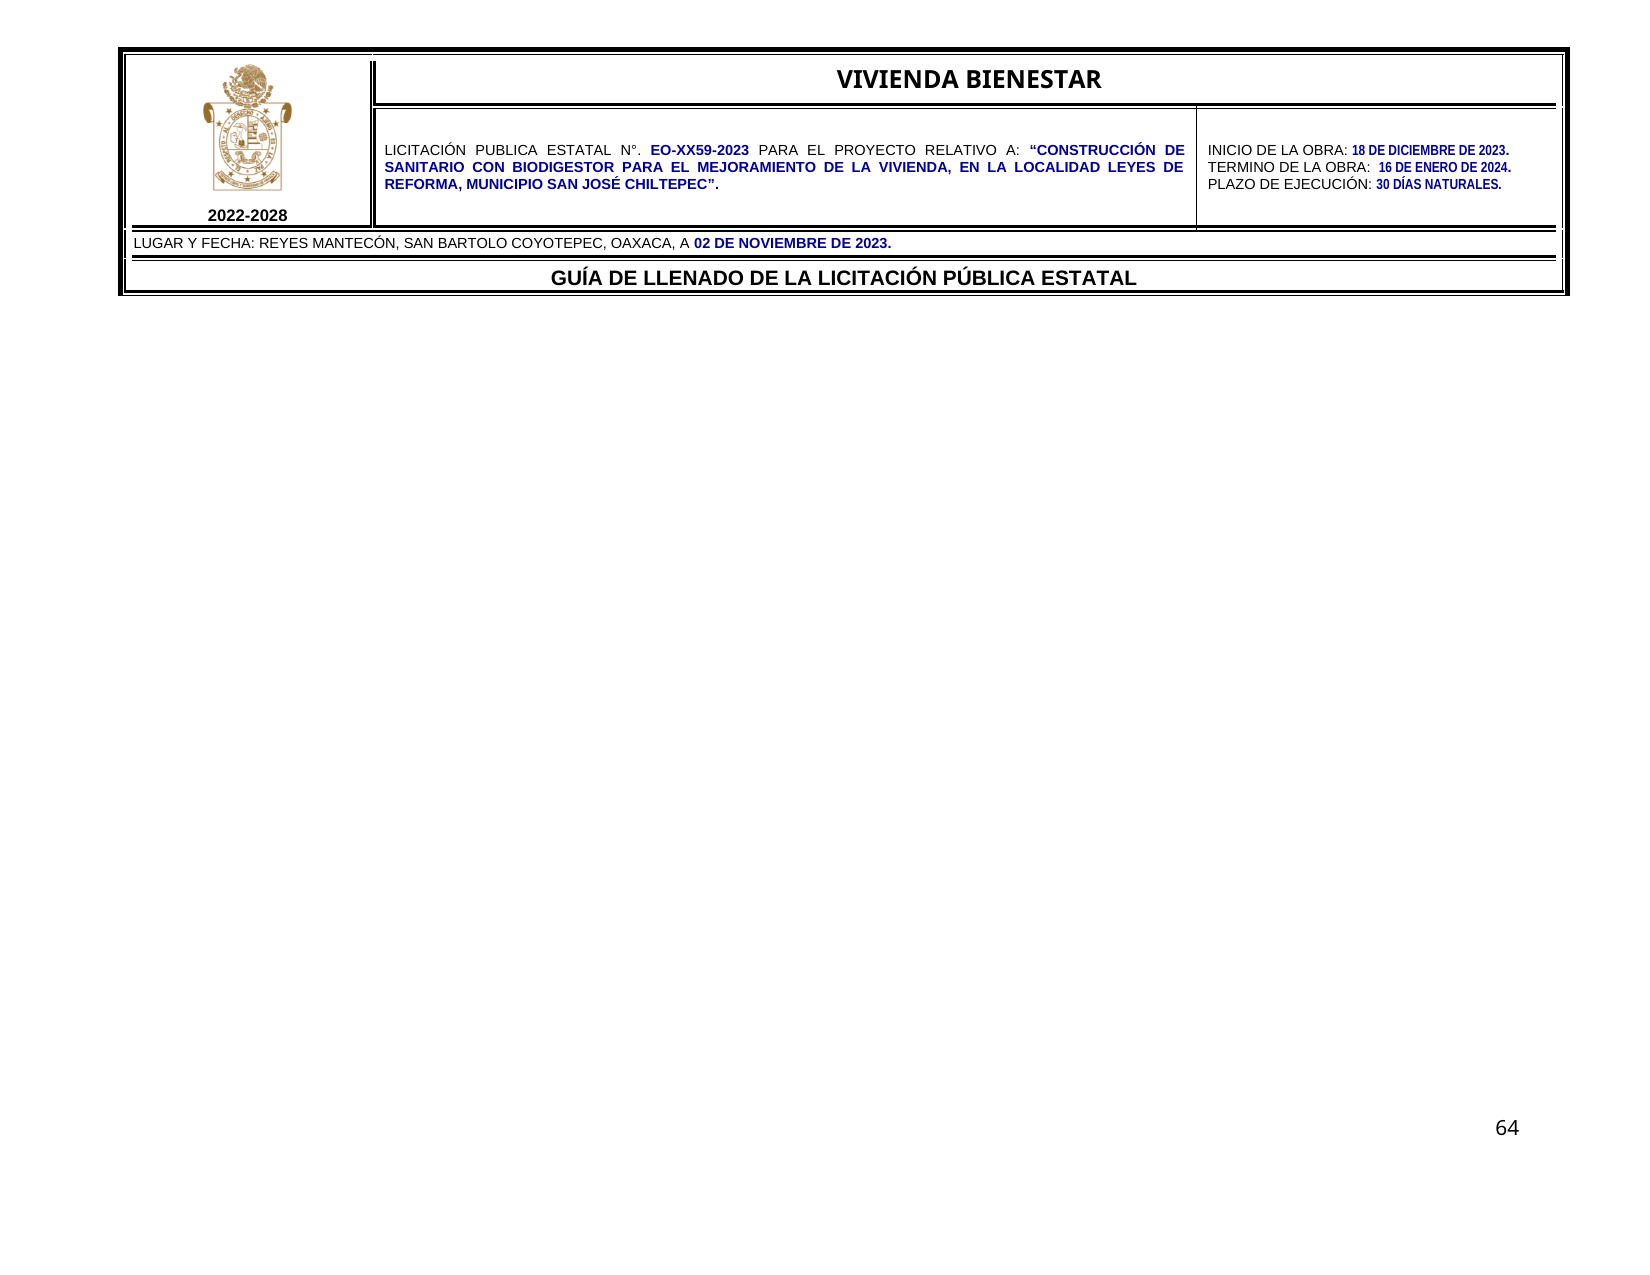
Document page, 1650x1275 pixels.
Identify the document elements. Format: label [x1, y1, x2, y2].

picture [197, 60, 294, 189]
